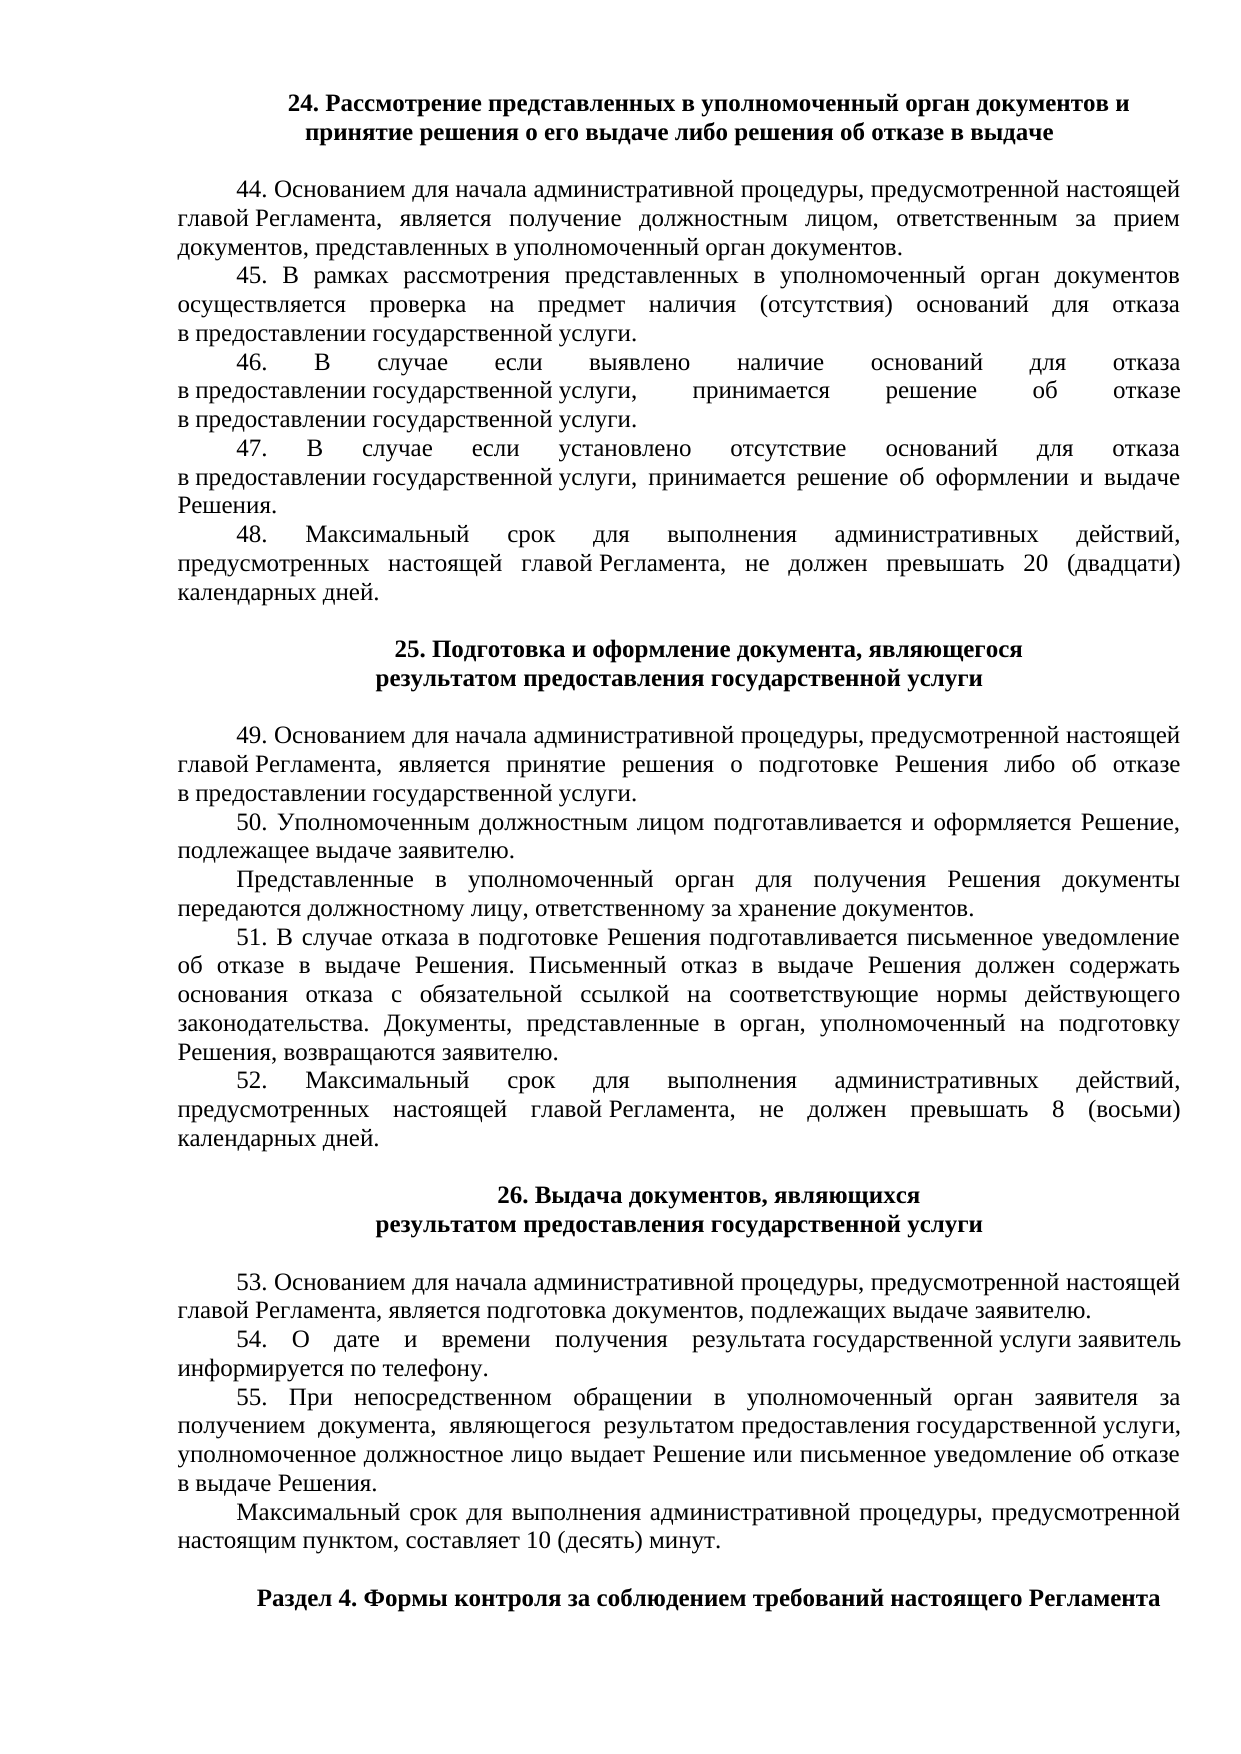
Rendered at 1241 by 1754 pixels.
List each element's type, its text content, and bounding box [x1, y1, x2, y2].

text Максимальный срок для выполнения административной процедуры, предусмотренной настоящим пунктом, составляет 10 (десять) минут. [177, 1497, 1181, 1554]
text 25. Подготовка и оформление документа, являющегося результатом предоставления государственной услуги [177, 634, 1181, 692]
text 26. Выдача документов, являющихся результатом предоставления государственной услуги [177, 1180, 1181, 1238]
text 52. Максимальный срок для выполнения административных действий, предусмотренных настоящей главой Регламента, не должен превышать 8 (восьми) календарных дней. [177, 1065, 1181, 1152]
text 49. Основанием для начала административной процедуры, предусмотренной настоящей главой Регламента, является принятие решения о подготовке Решения либо об отказе в предоставлении государственной услуги. [177, 720, 1181, 807]
text Представленные в уполномоченный орган для получения Решения документы передаются должностному лицу, ответственному за хранение документов. [177, 864, 1181, 922]
text 53. Основанием для начала административной процедуры, предусмотренной настоящей главой Регламента, является подготовка документов, подлежащих выдаче заявителю. [177, 1267, 1181, 1324]
text 44. Основанием для начала административной процедуры, предусмотренной настоящей главой Регламента, является получение должностным лицом, ответственным за прием документов, представленных в уполномоченный орган документов. [177, 174, 1181, 260]
text 24. Рассмотрение представленных в уполномоченный орган документов и принятие решения о его выдаче либо решения об отказе в выдаче [177, 88, 1181, 145]
text 54. О дате и времени получения результата государственной услуги заявитель информируется по телефону. [177, 1324, 1181, 1382]
text 48. Максимальный срок для выполнения административных действий, предусмотренных настоящей главой Регламента, не должен превышать 20 (двадцати) календарных дней. [177, 519, 1181, 605]
text 47. В случае если установлено отсутствие оснований для отказа в предоставлении государственной услуги, принимается решение об оформлении и выдаче Решения. [177, 433, 1181, 519]
text 50. Уполномоченным должностным лицом подготавливается и оформляется Решение, подлежащее выдаче заявителю. [177, 807, 1181, 864]
text 46. В случае если выявлено наличие оснований для отказа в предоставлении государственной услуги, принимается решение об отказе в предоставлении государственной услуги. [177, 347, 1181, 433]
text 45. В рамках рассмотрения представленных в уполномоченный орган документов осуществляется проверка на предмет наличия (отсутствия) оснований для отказа в предоставлении государственной услуги. [177, 260, 1181, 347]
text 55. При непосредственном обращении в уполномоченный орган заявителя за получением документа, являющегося результатом предоставления государственной услуги, уполномоченное должностное лицо выдает Решение или письменное уведомление об отказе в выдаче Решения. [177, 1382, 1181, 1497]
text 51. В случае отказа в подготовке Решения подготавливается письменное уведомление об отказе в выдаче Решения. Письменный отказ в выдаче Решения должен содержать основания отказа с обязательной ссылкой на соответствующие нормы действующего законодательства. Документы, представленные в орган, уполномоченный на подготовку Решения, возвращаются заявителю. [177, 922, 1181, 1065]
text Раздел 4. Формы контроля за соблюдением требований настоящего Регламента [177, 1583, 1181, 1612]
